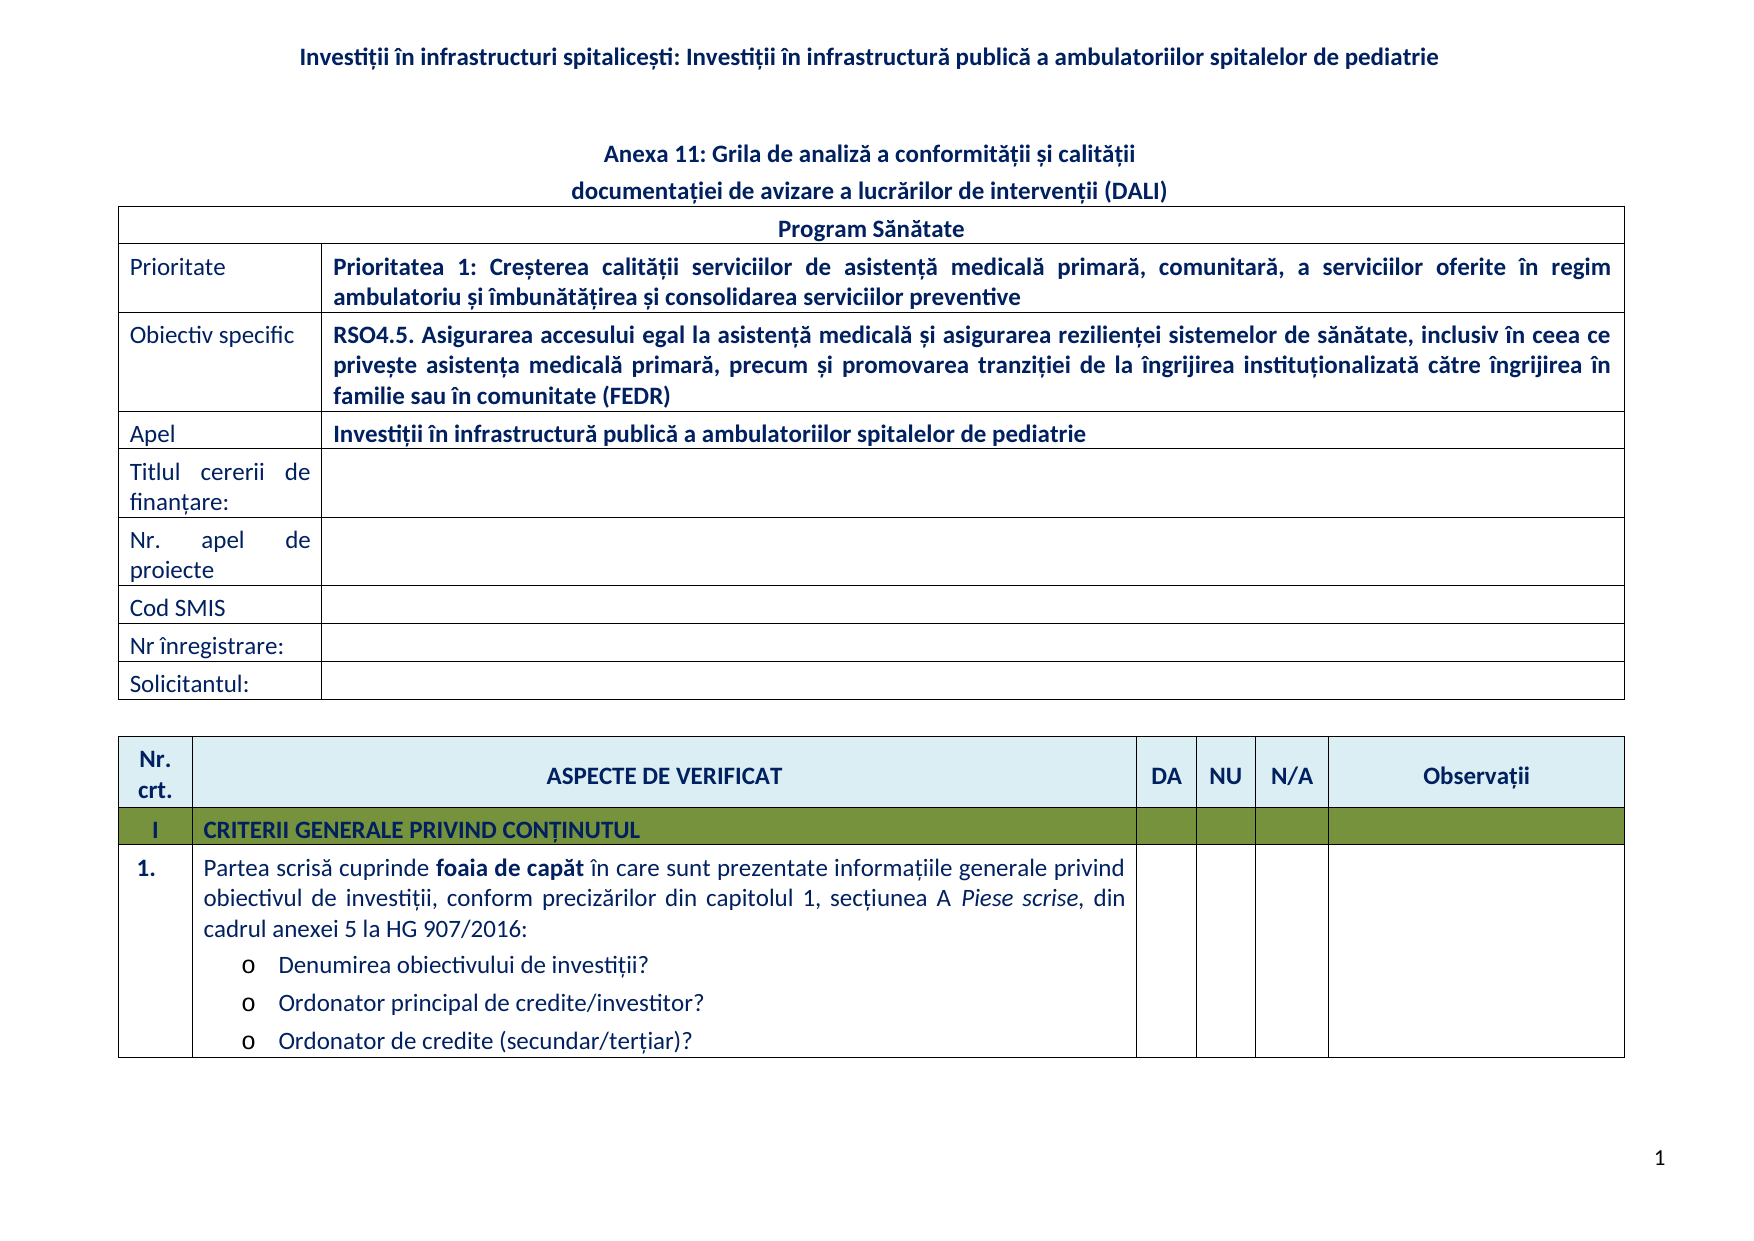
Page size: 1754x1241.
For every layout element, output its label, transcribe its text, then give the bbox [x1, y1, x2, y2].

table_header Observații [1329, 737, 1624, 807]
table_cell Titlul cererii de finanțare: [119, 449, 321, 517]
table_cell CRITERII GENERALE PRIVIND CONŢINUTUL [193, 808, 1136, 844]
table_cell [322, 518, 1624, 585]
table_cell [322, 662, 1624, 698]
table_cell RSO4.5. Asigurarea accesului egal la asistență medicală și asigurarea rezilienței sistemelor de sănătate, inclusiv în ceea ce privește asistența medicală primară, precum și promovarea tranziției de la îngrijirea instituționalizată către îngrijirea în familie sau în comunitate (FEDR) [322, 313, 1624, 411]
table_cell [1329, 845, 1624, 1057]
table_cell Prioritatea 1: Creșterea calității serviciilor de asistență medicală primară, comunitară, a serviciilor oferite în regim ambulatoriu și îmbunătățirea și consolidarea serviciilor preventive [322, 244, 1624, 312]
table_cell Obiectiv specific [119, 313, 321, 411]
table_cell Nr înregistrare: [119, 624, 321, 661]
table_cell Solicitantul: [119, 662, 321, 698]
table_cell Apel [119, 412, 321, 448]
text documentației de avizare a lucrărilor de intervenții (DALI) [74, 175, 1665, 206]
table_cell Investiții în infrastructură publică a ambulatoriilor spitalelor de pediatrie [322, 412, 1624, 448]
table_cell Nr. apel de proiecte [119, 518, 321, 585]
table_cell [1256, 845, 1328, 1057]
table_cell [322, 449, 1624, 517]
table_header N/A [1256, 737, 1328, 807]
text Anexa 11: Grila de analiză a conformității și calității [74, 138, 1665, 169]
table_header DA [1137, 737, 1196, 807]
table_cell [1197, 845, 1255, 1057]
table_cell [119, 845, 192, 1057]
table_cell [193, 845, 1136, 1057]
table_cell [322, 586, 1624, 623]
table_cell [1256, 808, 1328, 844]
table_cell [1329, 808, 1624, 844]
table_cell [1137, 845, 1196, 1057]
table_cell Prioritate [119, 244, 321, 312]
table_cell [1137, 808, 1196, 844]
table_header NU [1197, 737, 1255, 807]
table_header Nr. crt. [119, 737, 192, 807]
table_header ASPECTE DE VERIFICAT [193, 737, 1136, 807]
table_cell [322, 624, 1624, 661]
table_cell Cod SMIS [119, 586, 321, 623]
table_cell I [119, 808, 192, 844]
table_header Program Sănătate [119, 207, 1624, 243]
table_cell [1197, 808, 1255, 844]
